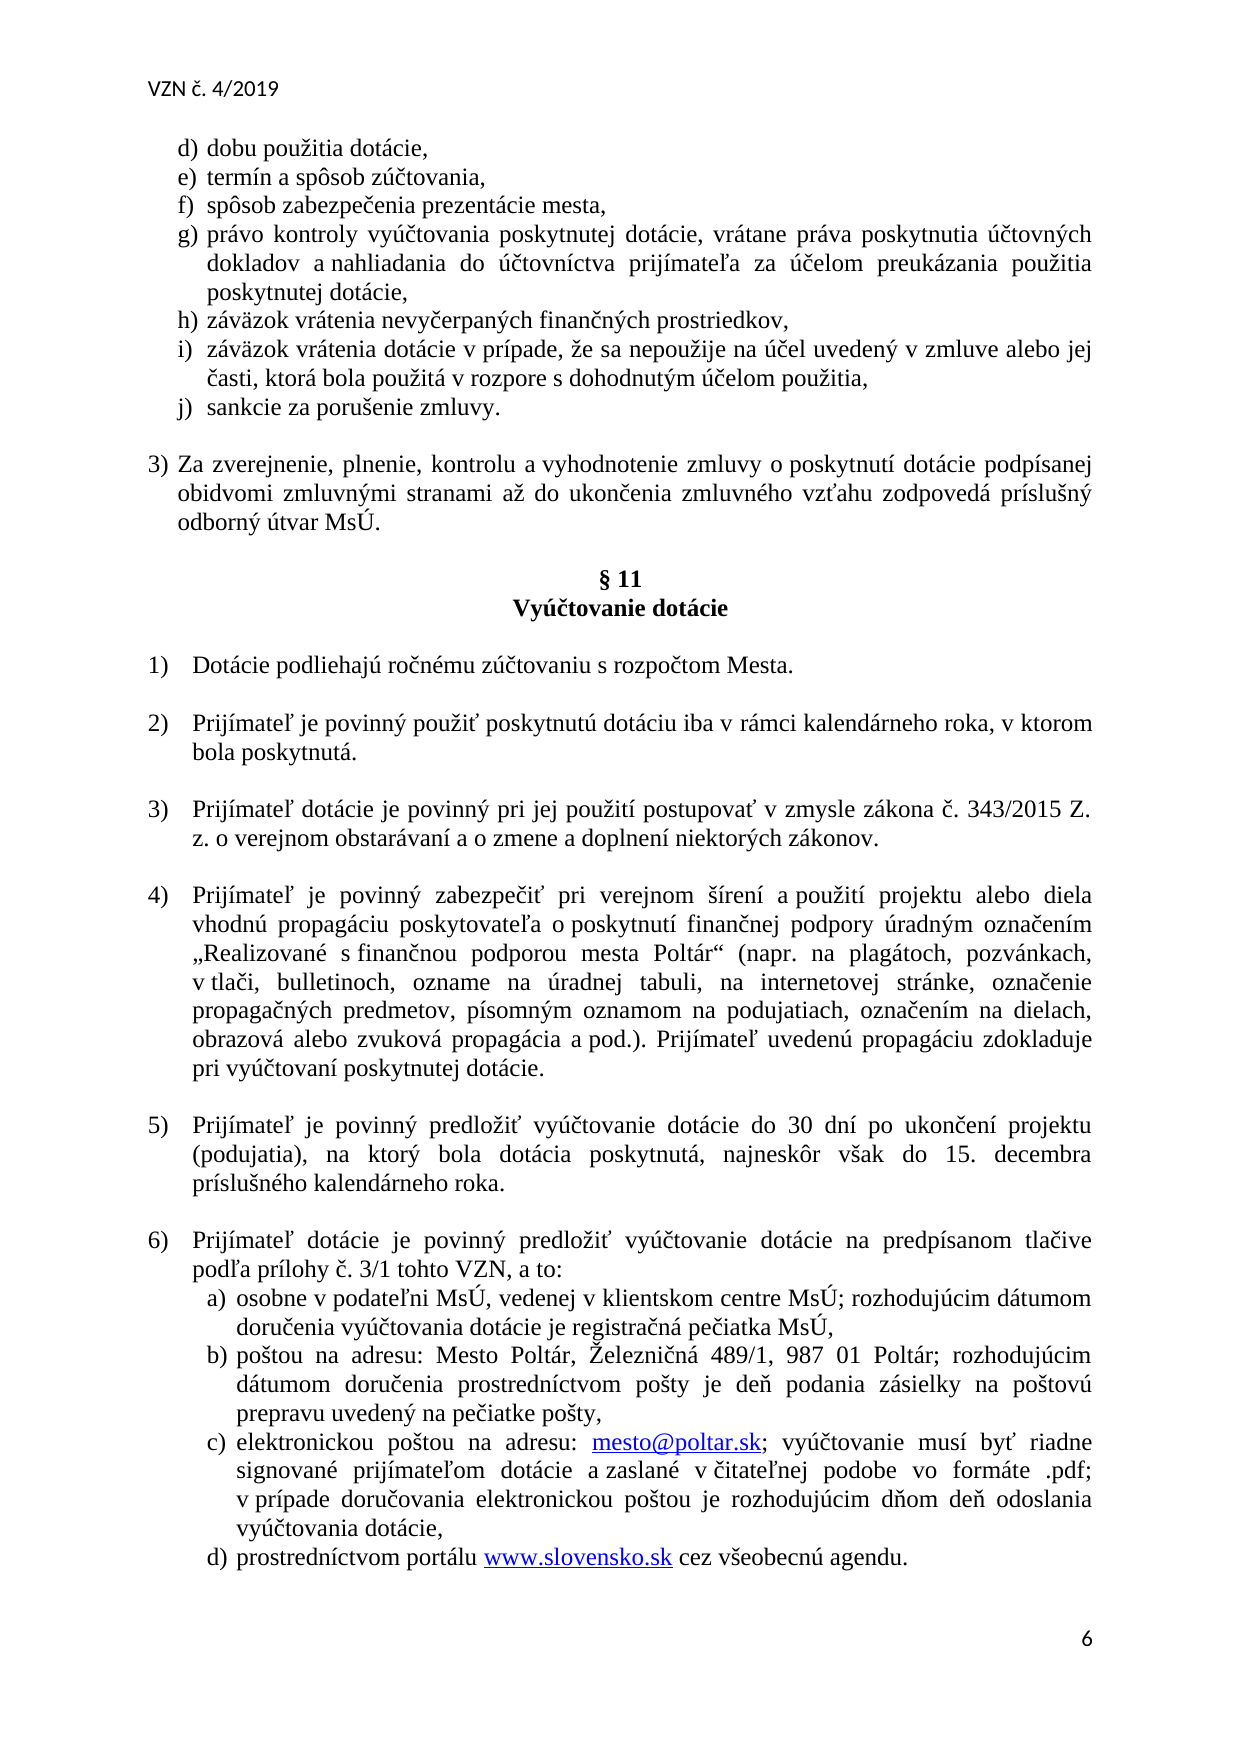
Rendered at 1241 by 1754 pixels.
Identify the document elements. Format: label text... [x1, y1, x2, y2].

list dobu použitia dotácie, [177, 133, 1093, 162]
list spôsob zabezpečenia prezentácie mesta, [177, 190, 1093, 219]
list Prijímateľ je povinný predložiť vyúčtovanie dotácie do 30 dní po ukončení projektu (podujatia), na ktorý bola dotácia poskytnutá, najneskôr však do 15. decembra príslušného kalendárneho roka. [148, 1110, 1093, 1197]
list právo kontroly vyúčtovania poskytnutej dotácie, vrátane práva poskytnutia účtovných dokladov a nahliadania do účtovníctva prijímateľa za účelom preukázania použitia poskytnutej dotácie, [177, 219, 1093, 305]
list Prijímateľ je povinný zabezpečiť pri verejnom šírení a použití projektu alebo diela vhodnú propagáciu poskytovateľa o poskytnutí finančnej podpory úradným označením „Realizované s finančnou podporou mesta Poltár“ (napr. na plagátoch, pozvánkach, v tlači, bulletinoch, ozname na úradnej tabuli, na internetovej stránke, označenie propagačných predmetov, písomným oznamom na podujatiach, označením na dielach, obrazová alebo zvuková propagácia a pod.). Prijímateľ uvedenú propagáciu zdokladuje pri vyúčtovaní poskytnutej dotácie. [148, 880, 1093, 1082]
text § 11 [148, 564, 1093, 593]
text Vyúčtovanie dotácie [148, 593, 1093, 622]
list osobne v podateľni MsÚ, vedenej v klientskom centre MsÚ; rozhodujúcim dátumom doručenia vyúčtovania dotácie je registračná pečiatka MsÚ, [207, 1283, 1093, 1340]
list Za zverejnenie, plnenie, kontrolu a vyhodnotenie zmluvy o poskytnutí dotácie podpísanej obidvomi zmluvnými stranami až do ukončenia zmluvného vzťahu zodpovedá príslušný odborný útvar MsÚ. [148, 449, 1093, 535]
list elektronickou poštou na adresu: mesto@poltar.sk; vyúčtovanie musí byť riadne signované prijímateľom dotácie a zaslané v čitateľnej podobe vo formáte .pdf; v prípade doručovania elektronickou poštou je rozhodujúcim dňom deň odoslania vyúčtovania dotácie, [207, 1427, 1093, 1542]
list prostredníctvom portálu www.slovensko.sk cez všeobecnú agendu. [207, 1542, 1093, 1570]
list poštou na adresu: Mesto Poltár, Železničná 489/1, 987 01 Poltár; rozhodujúcim dátumom doručenia prostredníctvom pošty je deň podania zásielky na poštovú prepravu uvedený na pečiatke pošty, [207, 1340, 1093, 1427]
list záväzok vrátenia dotácie v prípade, že sa nepoužije na účel uvedený v zmluve alebo jej časti, ktorá bola použitá v rozpore s dohodnutým účelom použitia, [177, 334, 1093, 392]
list Prijímateľ dotácie je povinný pri jej použití postupovať v zmysle zákona č. 343/2015 Z. z. o verejnom obstarávaní a o zmene a doplnení niektorých zákonov. [148, 794, 1093, 852]
list termín a spôsob zúčtovania, [177, 162, 1093, 190]
list Dotácie podliehajú ročnému zúčtovaniu s rozpočtom Mesta. [148, 650, 1093, 679]
list Prijímateľ je povinný použiť poskytnutú dotáciu iba v rámci kalendárneho roka, v ktorom bola poskytnutá. [148, 708, 1093, 765]
list sankcie za porušenie zmluvy. [177, 392, 1093, 420]
list záväzok vrátenia nevyčerpaných finančných prostriedkov, [177, 305, 1093, 334]
list Prijímateľ dotácie je povinný predložiť vyúčtovanie dotácie na predpísanom tlačive podľa prílohy č. 3/1 tohto VZN, a to: [148, 1225, 1093, 1283]
